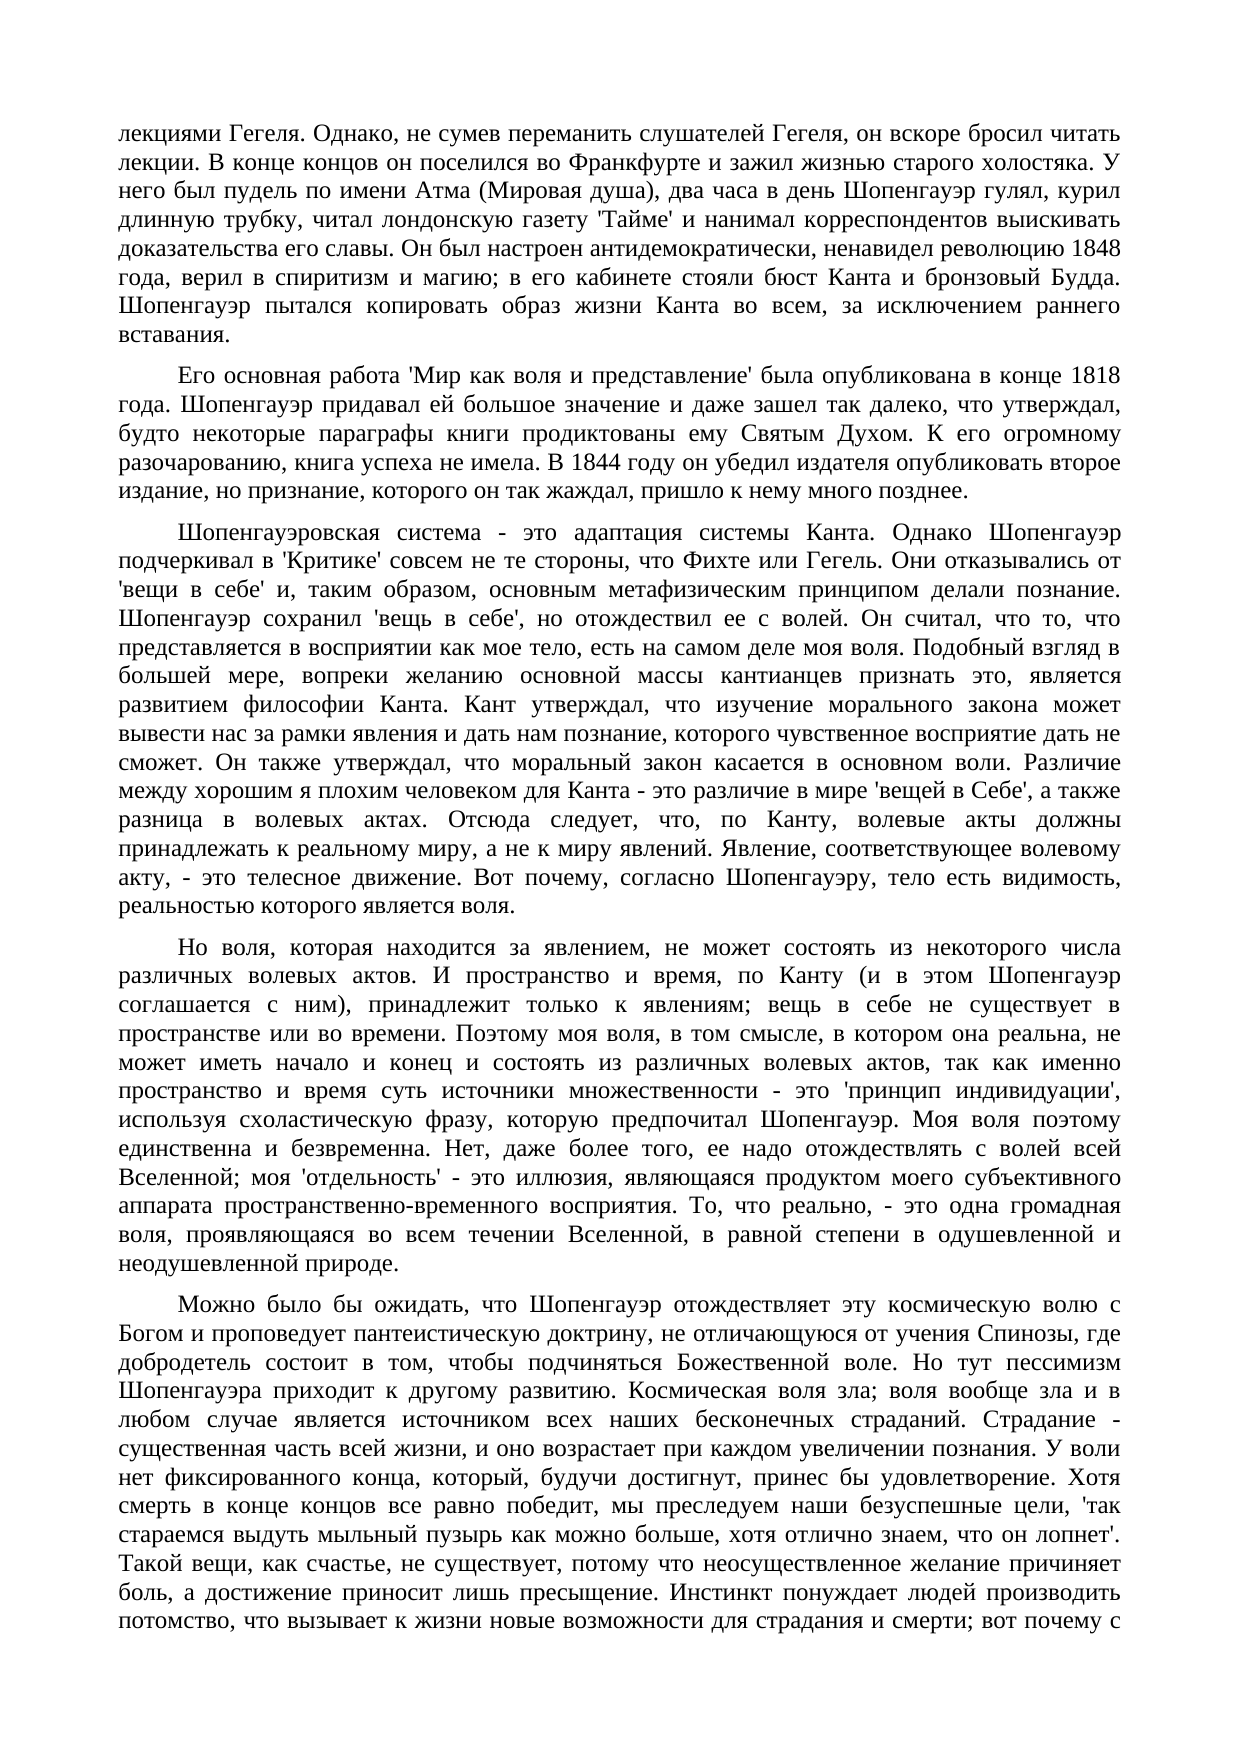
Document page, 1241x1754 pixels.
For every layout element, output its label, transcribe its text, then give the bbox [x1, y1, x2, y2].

text Но воля, которая находится за явлением, не может состоять из некоторого числа различных волевых актов. И пространство и время, по Канту (и в этом Шопенгауэр соглашается с ним), принадлежит только к явлениям; вещь в себе не существует в пространстве или во времени. Поэтому моя воля, в том смысле, в котором она реальна, не может иметь начало и конец и состоять из различных волевых актов, так как именно пространство и время суть источники множественности - это 'принцип индивидуации', используя схоластическую фразу, которую предпочитал Шопенгауэр. Моя воля поэтому единственна и безвременна. Нет, даже более того, ее надо отождествлять с волей всей Вселенной; моя 'отдельность' - это иллюзия, являющаяся продуктом моего субъективного аппарата пространственно-временного восприятия. То, что реально, - это одна громадная воля, проявляющаяся во всем течении Вселенной, в равной степени в одушевленной и неодушевленной природе. [118, 932, 1122, 1277]
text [118, 1289, 1122, 1634]
text Его основная работа 'Мир как воля и представление' была опубликована в конце 1818 года. Шопенгауэр придавал ей большое значение и даже зашел так далеко, что утверждал, будто некоторые параграфы книги продиктованы ему Святым Духом. К его огромному разочарованию, книга успеха не имела. В 1844 году он убедил издателя опубликовать второе издание, но признание, которого он так жаждал, пришло к нему много позднее. [118, 361, 1122, 504]
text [118, 118, 1122, 348]
text Шопенгауэровская система - это адаптация системы Канта. Однако Шопенгауэр подчеркивал в 'Критике' совсем не те стороны, что Фихте или Гегель. Они отказывались от 'вещи в себе' и, таким образом, основным метафизическим принципом делали познание. Шопенгауэр сохранил 'вещь в себе', но отождествил ее с волей. Он считал, что то, что представляется в восприятии как мое тело, есть на самом деле моя воля. Подобный взгляд в большей мере, вопреки желанию основной массы кантианцев признать это, является развитием философии Канта. Кант утверждал, что изучение морального закона может вывести нас за рамки явления и дать нам познание, которого чувственное восприятие дать не сможет. Он также утверждал, что моральный закон касается в основном воли. Различие между хорошим я плохим человеком для Канта - это различие в мире 'вещей в Себе', а также разница в волевых актах. Отсюда следует, что, по Канту, волевые акты должны принадлежать к реальному миру, а не к миру явлений. Явление, соответствующее волевому акту, - это телесное движение. Вот почему, согласно Шопенгауэру, тело есть видимость, реальностью которого является воля. [118, 517, 1122, 919]
